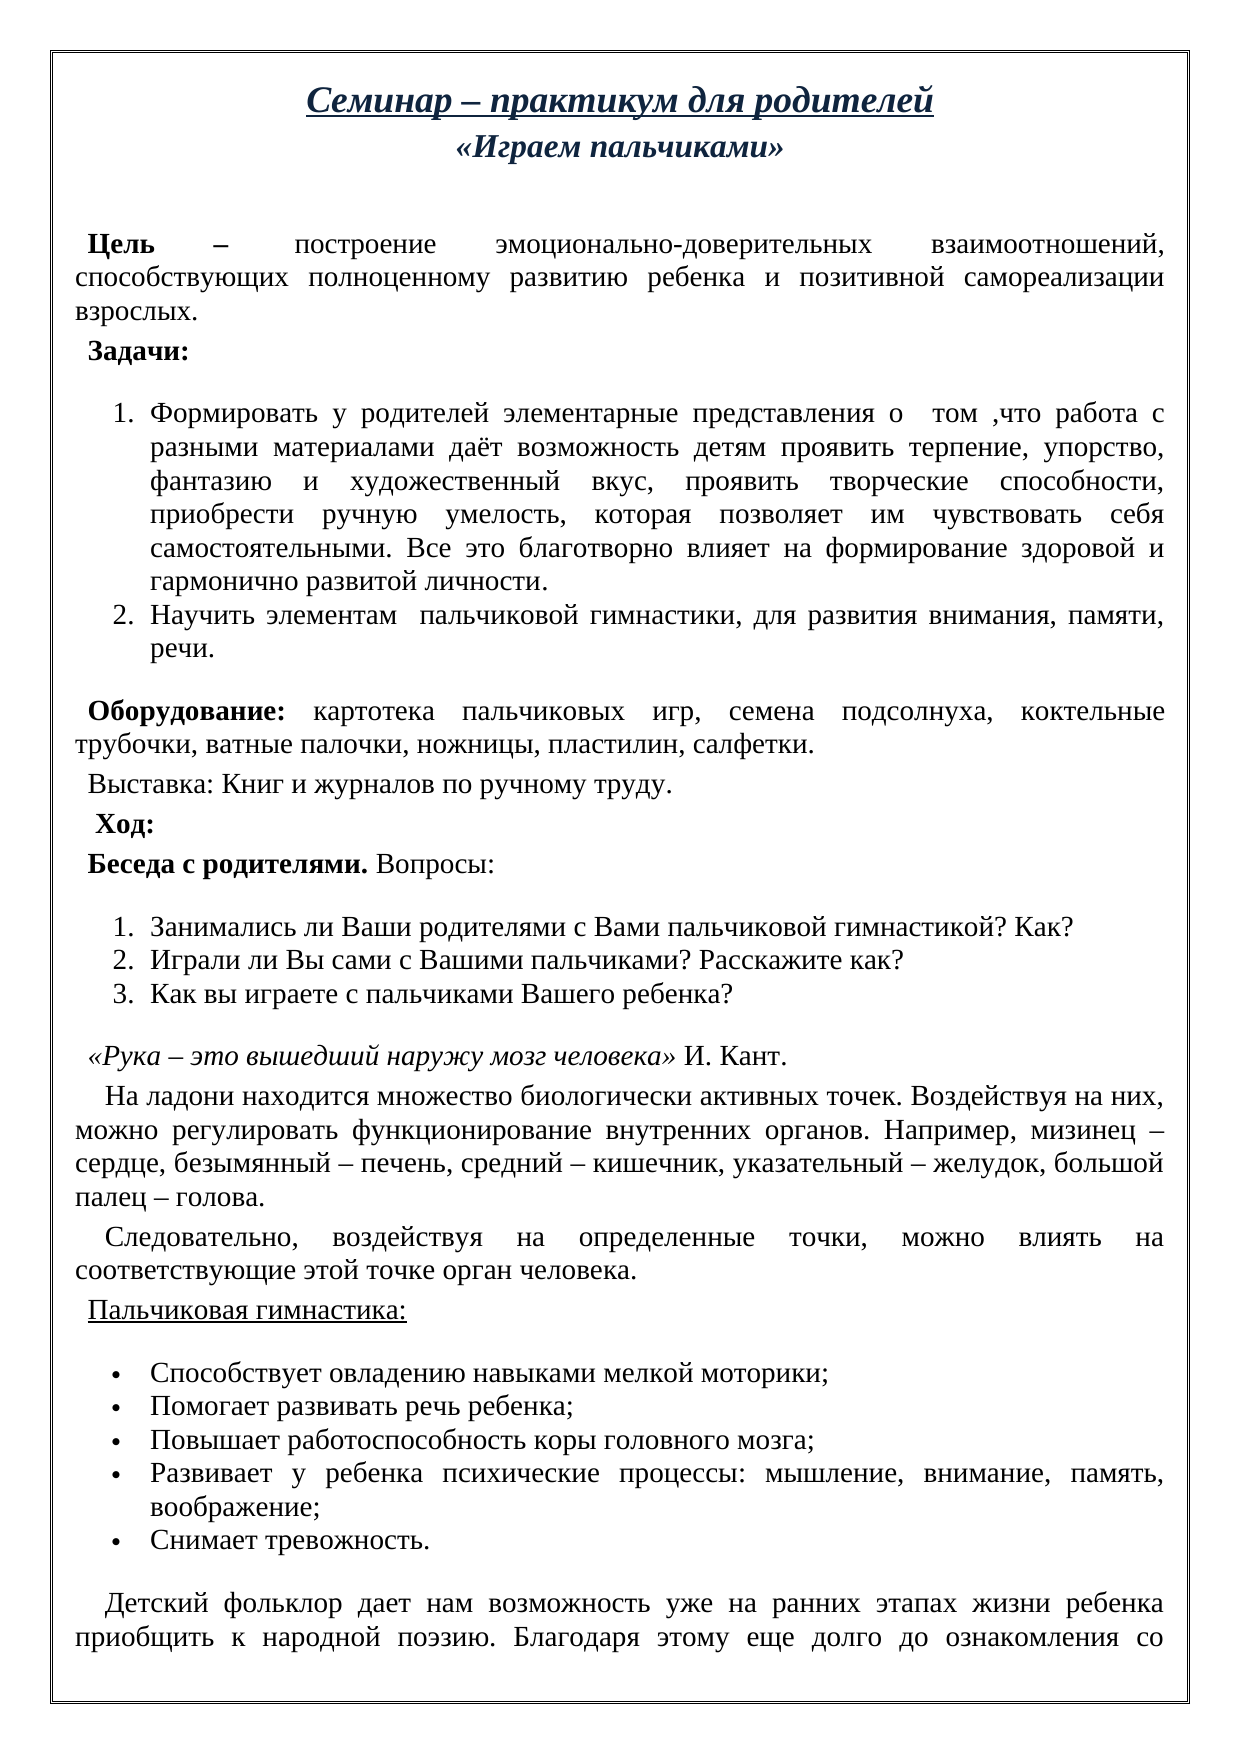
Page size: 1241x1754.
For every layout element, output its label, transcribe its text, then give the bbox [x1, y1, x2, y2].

list Играли ли Вы сами с Вашими пальчиками? Расскажите как? [112, 942, 1165, 976]
text «Рука – это вышедший наружу мозг человека» И. Кант. [75, 1038, 1165, 1072]
list Научить элементам пальчиковой гимнастики, для развития внимания, памяти, речи. [112, 597, 1165, 664]
list Как вы играете с пальчиками Вашего ребенка? [112, 976, 1165, 1009]
list Помогает развивать речь ребенка; [112, 1388, 1165, 1422]
text На ладони находится множество биологически активных точек. Воздействуя на них, можно регулировать функционирование внутренних органов. Например, мизинец – сердце, безымянный – печень, средний – кишечник, указательный – желудок, большой палец – голова. [75, 1078, 1165, 1212]
text Беседа с родителями. Вопросы: [75, 846, 1165, 879]
list Повышает работоспособность коры головного мозга; [112, 1422, 1165, 1455]
list Занимались ли Ваши родителями с Вами пальчиковой гимнастикой? Как? [112, 909, 1165, 942]
text Оборудование: картотека пальчиковых игр, семена подсолнуха, коктельные трубочки, ватные палочки, ножницы, пластилин, салфетки. [75, 693, 1165, 760]
text Выставка: Книг и журналов по ручному труду. [75, 766, 1165, 800]
text Цель – построение эмоционально-доверительных взаимоотношений, способствующих полноценному развитию ребенка и позитивной самореализации взрослых. [75, 226, 1165, 327]
text Ход: [75, 806, 1165, 840]
list Способствует овладению навыками мелкой моторики; [112, 1355, 1165, 1388]
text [75, 1585, 1165, 1652]
text Пальчиковая гимнастика: [75, 1292, 1165, 1326]
list Формировать у родителей элементарные представления о том ,что работа с разными материалами даёт возможность детям проявить терпение, упорство, фантазию и художественный вкус, проявить творческие способности, приобрести ручную умелость, которая позволяет им чувствовать себя самостоятельными. Все это благотворно влияет на формирование здоровой и гармонично развитой личности. [112, 396, 1165, 597]
subtitle Семинар – практикум для родителей «Играем пальчиками» [87, 77, 1153, 165]
text Задачи: [75, 333, 1165, 366]
list Развивает у ребенка психические процессы: мышление, внимание, память, воображение; [112, 1455, 1165, 1522]
list Снимает тревожность. [112, 1522, 1165, 1556]
text Следовательно, воздействуя на определенные точки, можно влиять на соответствующие этой точке орган человека. [75, 1219, 1165, 1286]
